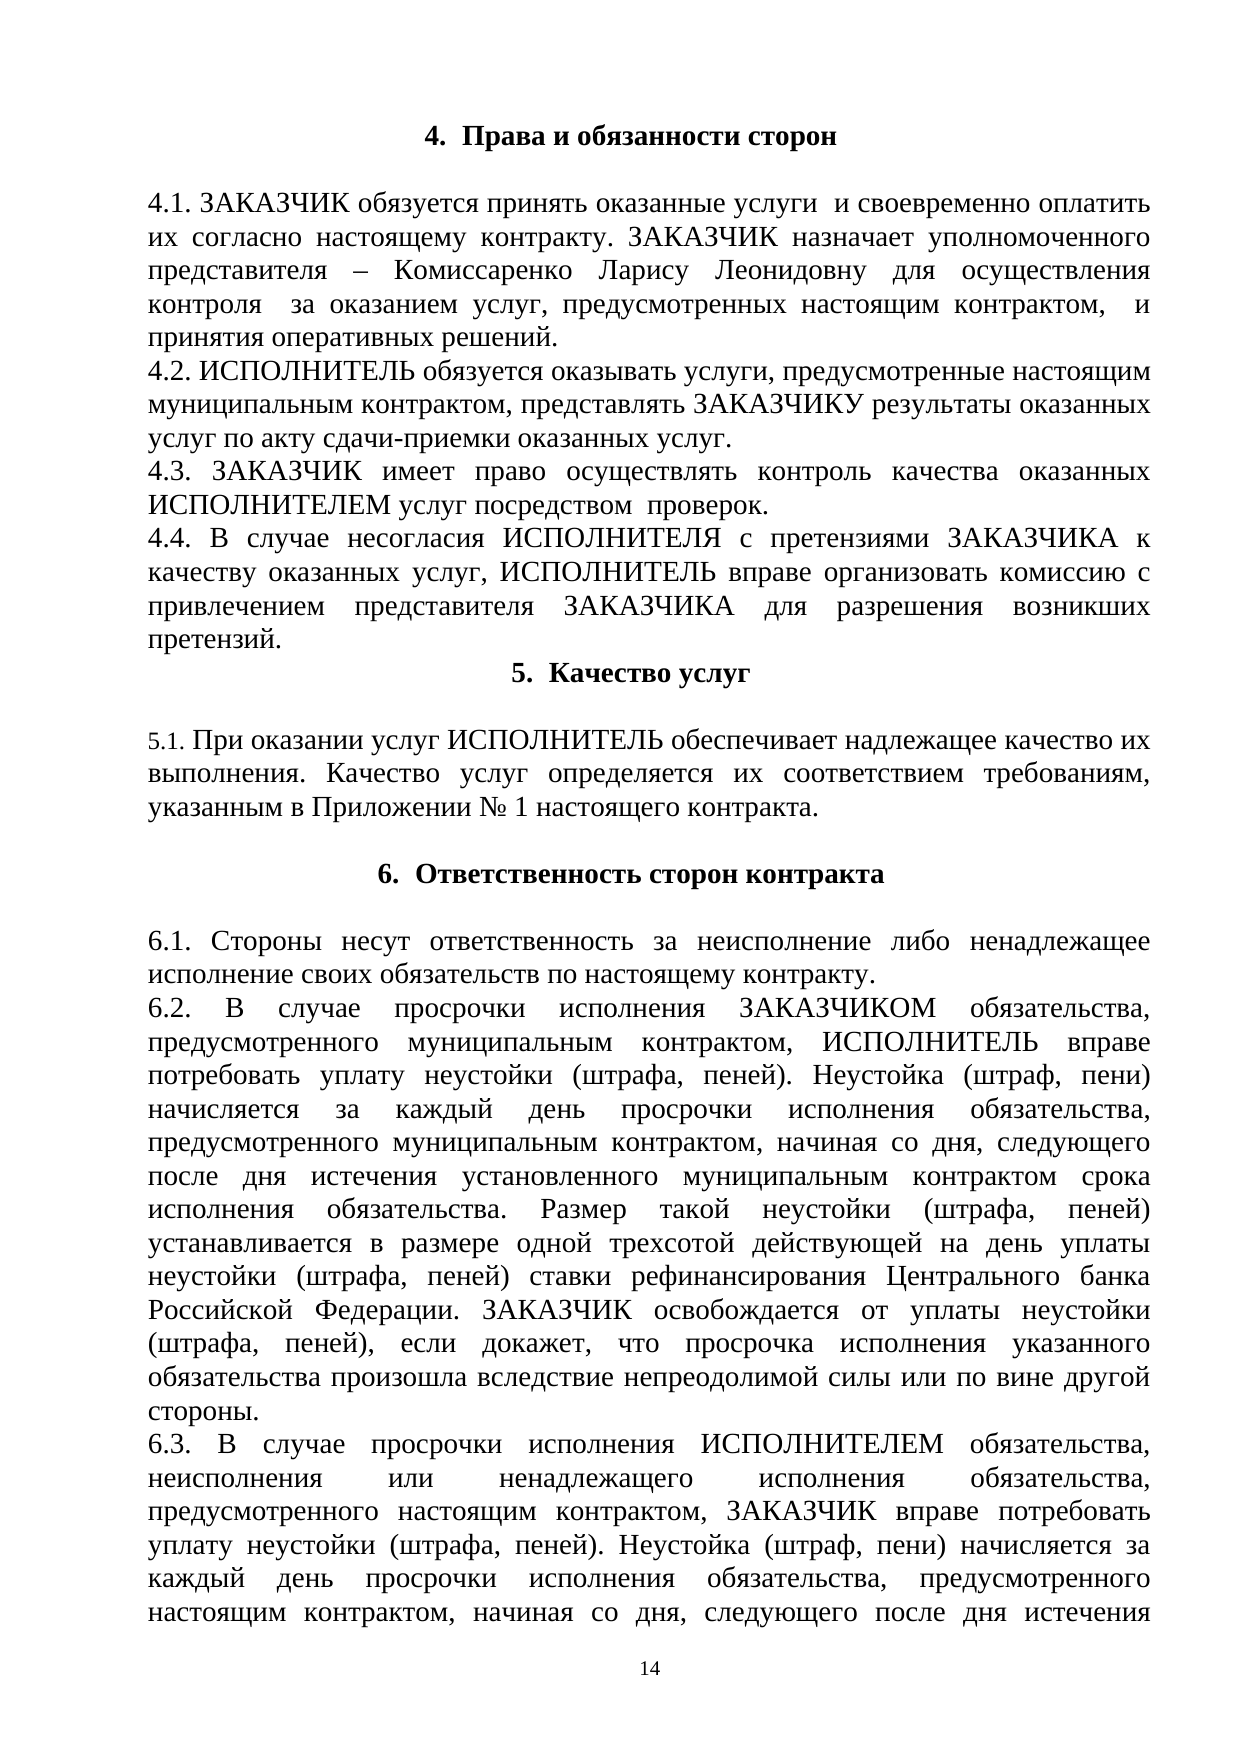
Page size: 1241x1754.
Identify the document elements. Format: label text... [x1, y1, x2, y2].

text 4.2. ИСПОЛНИТЕЛЬ обязуется оказывать услуги, предусмотренные настоящим муниципальным контрактом, представлять ЗАКАЗЧИКУ результаты оказанных услуг по акту сдачи-приемки оказанных услуг. [148, 353, 1152, 453]
text 6.1. Стороны несут ответственность за неисполнение либо ненадлежащее исполнение своих обязательств по настоящему контракту. [148, 923, 1152, 990]
list Качество услуг [110, 655, 1152, 688]
text 4.4. В случае несогласия ИСПОЛНИТЕЛЯ с претензиями ЗАКАЗЧИКА к качеству оказанных услуг, ИСПОЛНИТЕЛЬ вправе организовать комиссию с привлечением представителя ЗАКАЗЧИКА для разрешения возникших претензий. [148, 521, 1152, 655]
text 4.3. ЗАКАЗЧИК имеет право осуществлять контроль качества оказанных ИСПОЛНИТЕЛЕМ услуг посредством проверок. [148, 453, 1152, 521]
text 4.1. ЗАКАЗЧИК обязуется принять оказанные услуги и своевременно оплатить их согласно настоящему контракту. ЗАКАЗЧИК назначает уполномоченного представителя – Комиссаренко Ларису Леонидовну для осуществления контроля за оказанием услуг, предусмотренных настоящим контрактом, и принятия оперативных решений. [148, 185, 1152, 353]
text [148, 1426, 1152, 1627]
list Права и обязанности сторон [110, 118, 1152, 152]
list При оказании услуг ИСПОЛНИТЕЛЬ обеспечивает надлежащее качество их выполнения. Качество услуг определяется их соответствием требованиям, указанным в Приложении № 1 настоящего контракта. [147, 722, 1152, 822]
text 6.2. В случае просрочки исполнения ЗАКАЗЧИКОМ обязательства, предусмотренного муниципальным контрактом, ИСПОЛНИТЕЛЬ вправе потребовать уплату неустойки (штрафа, пеней). Неустойка (штраф, пени) начисляется за каждый день просрочки исполнения обязательства, предусмотренного муниципальным контрактом, начиная со дня, следующего после дня истечения установленного муниципальным контрактом срока исполнения обязательства. Размер такой неустойки (штрафа, пеней) устанавливается в размере одной трехсотой действующей на день уплаты неустойки (штрафа, пеней) ставки рефинансирования Центрального банка Российской Федерации. ЗАКАЗЧИК освобождается от уплаты неустойки (штрафа, пеней), если докажет, что просрочка исполнения указанного обязательства произошла вследствие непреодолимой силы или по вине другой стороны. [148, 990, 1152, 1426]
list Ответственность сторон контракта [110, 856, 1152, 889]
